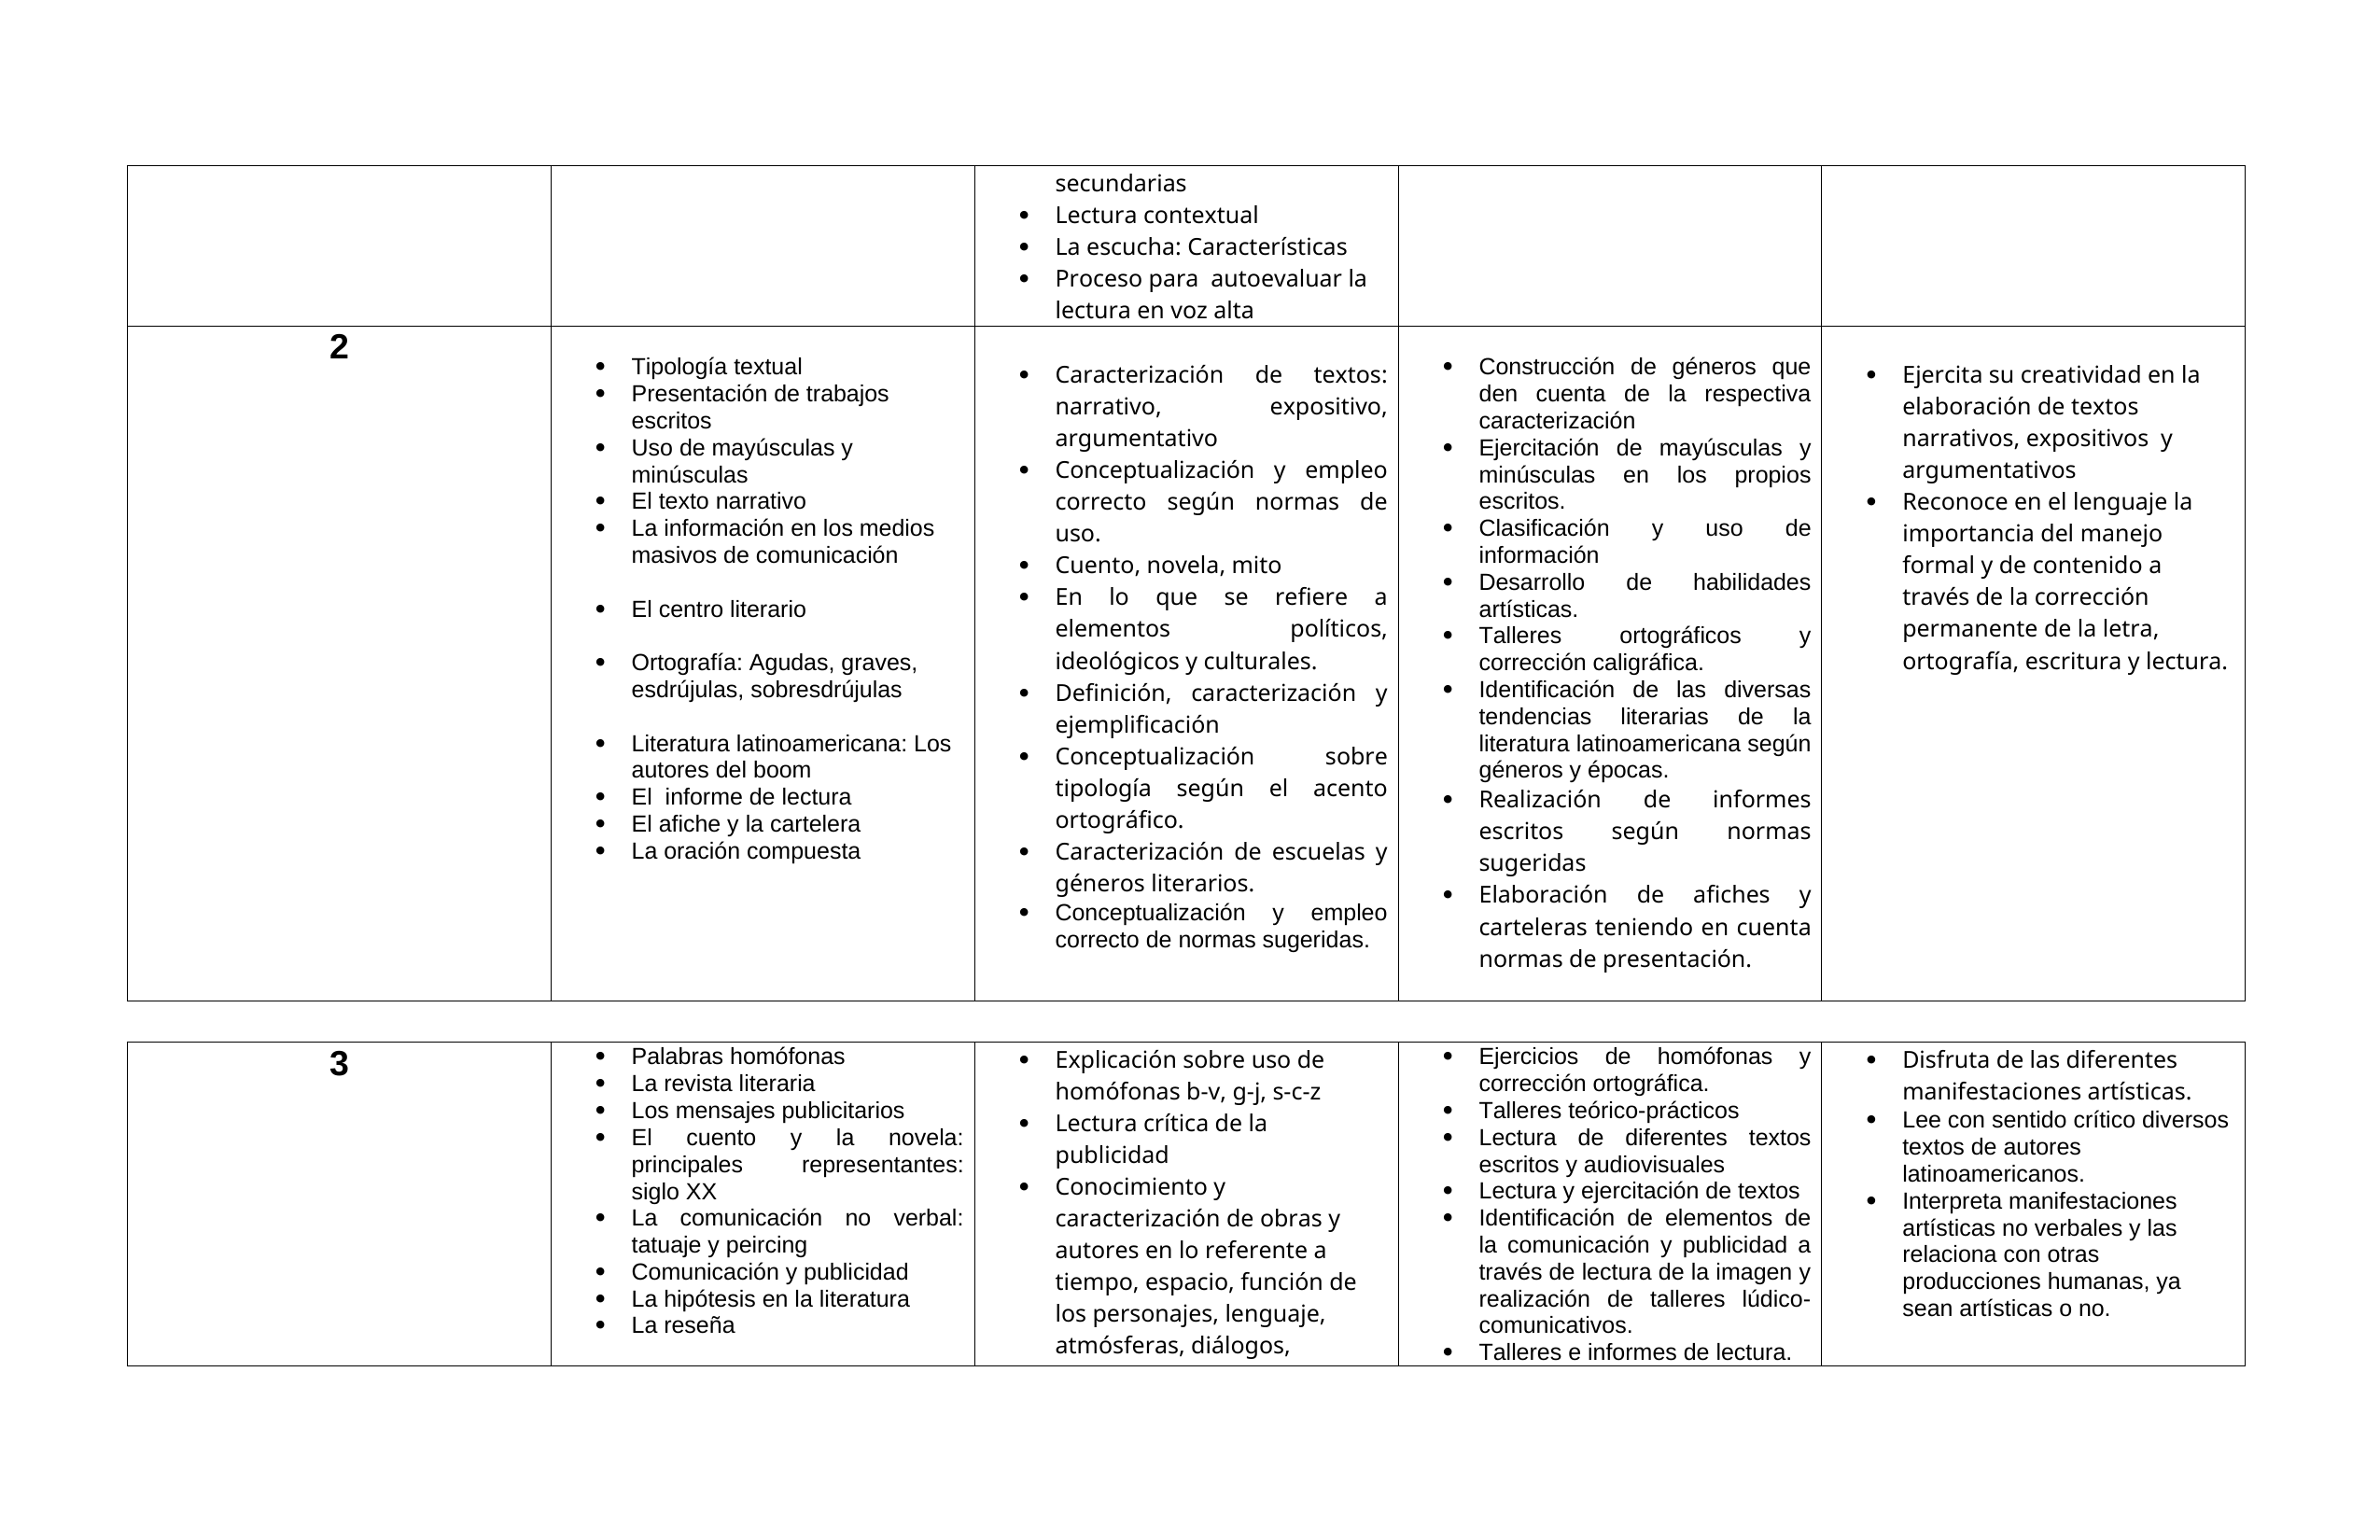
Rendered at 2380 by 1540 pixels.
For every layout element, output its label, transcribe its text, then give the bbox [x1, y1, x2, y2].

table_header 3 [128, 1043, 551, 1365]
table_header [1399, 1043, 1821, 1365]
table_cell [975, 166, 1398, 325]
table_cell Caracterización de textos: narrativo, expositivo, argumentativo Conceptualización y empleo correcto según normas de uso. Cuento, novela, mito En lo que se refiere a elementos políticos, ideológicos y culturales. Definición, caracterización y ejemplificación Conceptualización sobre tipología según el acento ortográfico. Caracterización de escuelas y géneros literarios. Conceptualización y empleo correcto de normas sugeridas. [975, 327, 1398, 1001]
table_cell Tipología textual Presentación de trabajos escritos Uso de mayúsculas y minúsculas El texto narrativo La información en los medios masivos de comunicación El centro literario Ortografía: Agudas, graves, esdrújulas, sobresdrújulas Literatura latinoamericana: Los autores del boom El informe de lectura El afiche y la cartelera La oración compuesta [552, 327, 974, 1001]
table_cell 2 [128, 327, 551, 1001]
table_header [975, 1043, 1398, 1365]
table_cell Construcción de géneros que den cuenta de la respectiva caracterización Ejercitación de mayúsculas y minúsculas en los propios escritos. Clasificación y uso de información Desarrollo de habilidades artísticas. Talleres ortográficos y corrección caligráfica. Identificación de las diversas tendencias literarias de la literatura latinoamericana según géneros y épocas. Realización de informes escritos según normas sugeridas Elaboración de afiches y carteleras teniendo en cuenta normas de presentación. [1399, 327, 1821, 1001]
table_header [552, 1043, 974, 1365]
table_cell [1822, 166, 2245, 325]
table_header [1822, 1043, 2245, 1365]
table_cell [552, 166, 974, 325]
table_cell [1399, 166, 1821, 325]
table_cell Ejercita su creatividad en la elaboración de textos narrativos, expositivos y argumentativos Reconoce en el lenguaje la importancia del manejo formal y de contenido a través de la corrección permanente de la letra, ortografía, escritura y lectura. [1822, 327, 2245, 1001]
table_cell 1 [128, 166, 551, 325]
